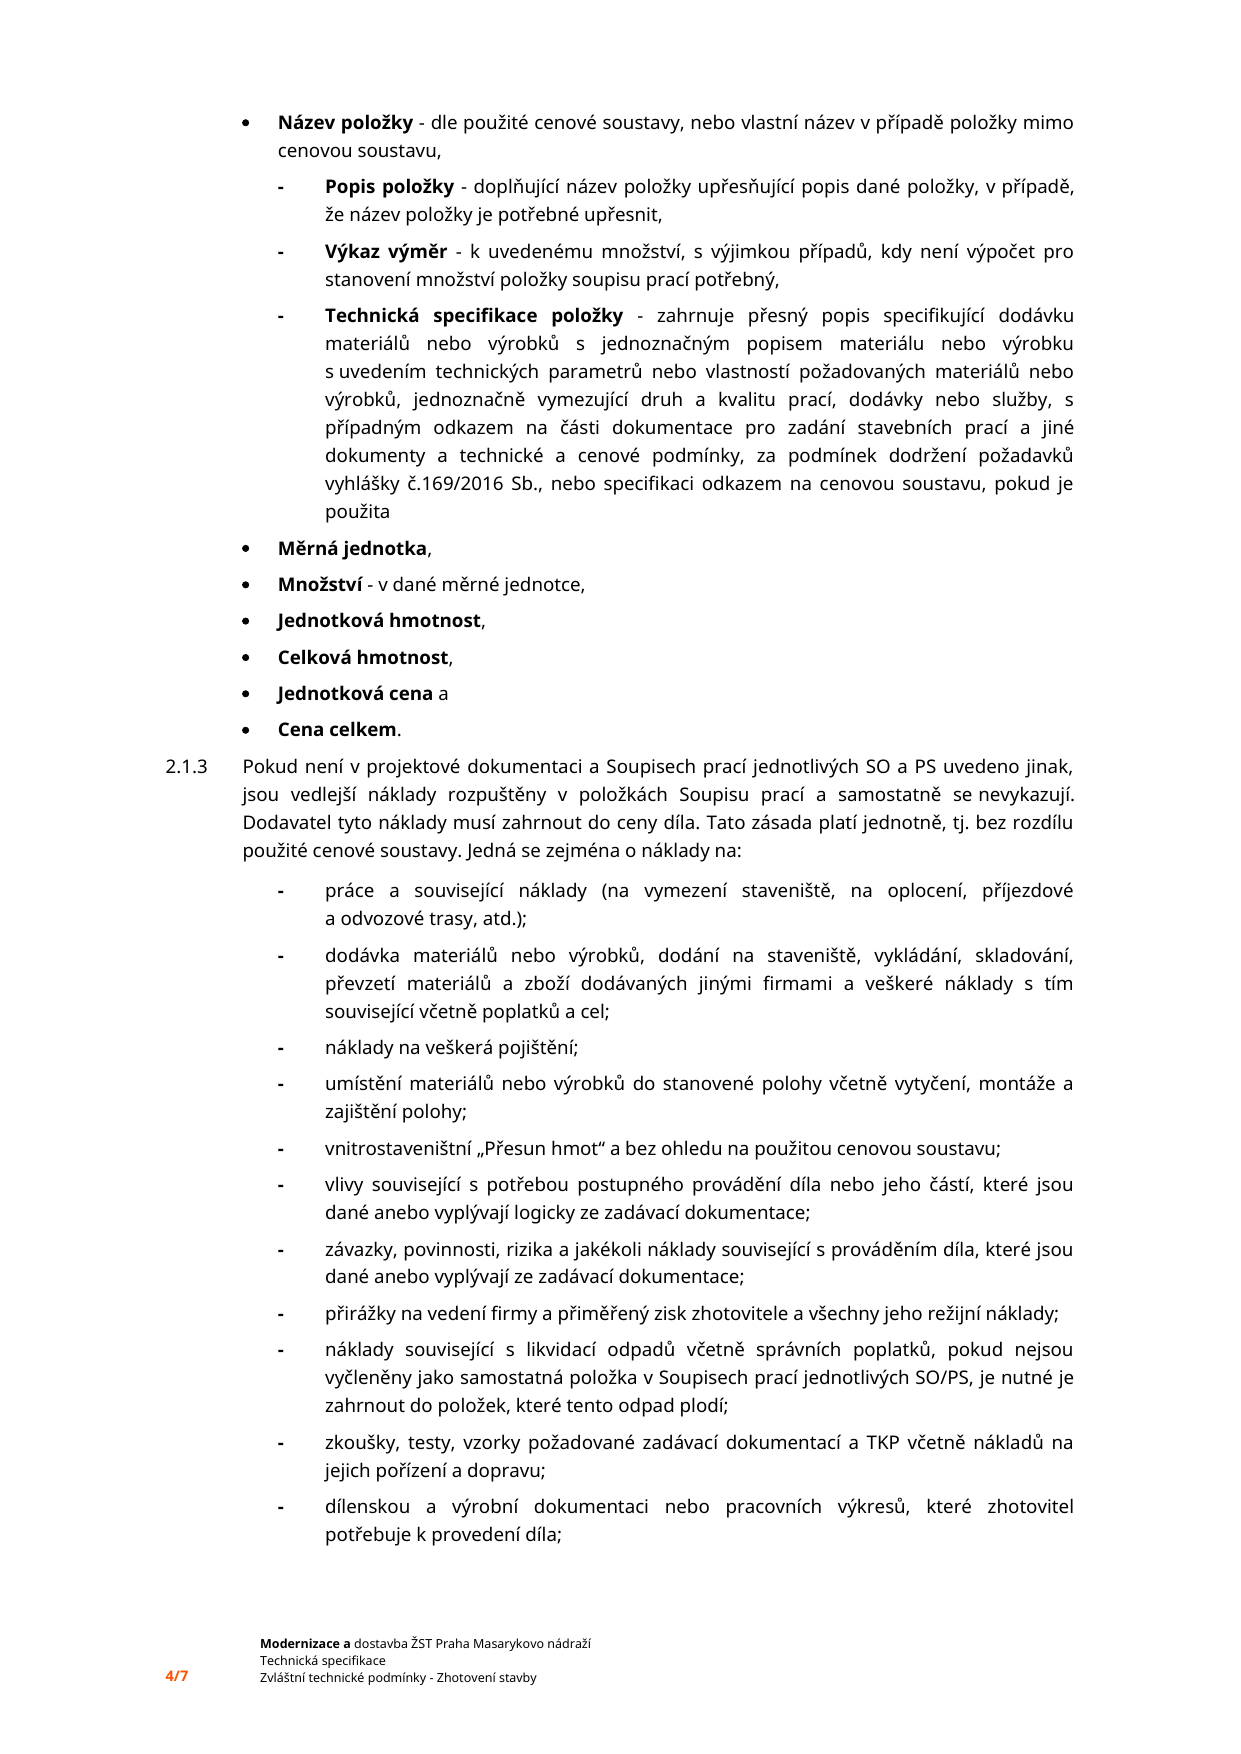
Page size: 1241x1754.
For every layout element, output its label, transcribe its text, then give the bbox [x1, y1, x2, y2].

text práce a související náklady (na vymezení staveniště, na oplocení, příjezdové a odvozové trasy, atd.); [278, 878, 1075, 931]
text Cena celkem. [242, 717, 1075, 742]
text Výkaz výměr - k uvedenému množství, s výjimkou případů, kdy není výpočet pro stanovení množství položky soupisu prací potřebný, [278, 238, 1075, 292]
text vnitrostaveništní „Přesun hmot“ a bez ohledu na použitou cenovou soustavu; [278, 1135, 1075, 1161]
text Pokud není v projektové dokumentaci a Soupisech prací jednotlivých SO a PS uvedeno jinak, jsou vedlejší náklady rozpuštěny v položkách Soupisu prací a samostatně se nevykazují. Dodavatel tyto náklady musí zahrnout do ceny díla. Tato zásada platí jednotně, tj. bez rozdílu použité cenové soustavy. Jedná se zejména o náklady na: [165, 753, 1075, 863]
text závazky, povinnosti, rizika a jakékoli náklady související s prováděním díla, které jsou dané anebo vyplývají ze zadávací dokumentace; [278, 1236, 1075, 1289]
text přirážky na vedení firmy a přiměřený zisk zhotovitele a všechny jeho režijní náklady; [278, 1300, 1075, 1326]
text náklady na veškerá pojištění; [278, 1034, 1075, 1060]
text náklady související s likvidací odpadů včetně správních poplatků, pokud nejsou vyčleněny jako samostatná položka v Soupisech prací jednotlivých SO/PS, je nutné je zahrnout do položek, které tento odpad plodí; [278, 1337, 1075, 1418]
text umístění materiálů nebo výrobků do stanovené polohy včetně vytyčení, montáže a zajištění polohy; [278, 1071, 1075, 1124]
text Jednotková cena a [242, 680, 1075, 706]
text Technická specifikace položky - zahrnuje přesný popis specifikující dodávku materiálů nebo výrobků s jednoznačným popisem materiálu nebo výrobku s uvedením technických parametrů nebo vlastností požadovaných materiálů nebo výrobků, jednoznačně vymezující druh a kvalitu prací, dodávky nebo služby, s případným odkazem na části dokumentace pro zadání stavebních prací a jiné dokumenty a technické a cenové podmínky, za podmínek dodržení požadavků vyhlášky č.169/2016 Sb., nebo specifikaci odkazem na cenovou soustavu, pokud je použita [278, 302, 1075, 524]
text vlivy související s potřebou postupného provádění díla nebo jeho částí, které jsou dané anebo vyplývají logicky ze zadávací dokumentace; [278, 1171, 1075, 1225]
text Množství - v dané měrné jednotce, [242, 571, 1075, 597]
text Jednotková hmotnost, [242, 608, 1075, 633]
text Název položky - dle použité cenové soustavy, nebo vlastní název v případě položky mimo cenovou soustavu, [242, 109, 1075, 163]
text dodávka materiálů nebo výrobků, dodání na staveniště, vykládání, skladování, převzetí materiálů a zboží dodávaných jinými firmami a veškeré náklady s tím související včetně poplatků a cel; [278, 942, 1075, 1023]
text zkoušky, testy, vzorky požadované zadávací dokumentací a TKP včetně nákladů na jejich pořízení a dopravu; [278, 1429, 1075, 1482]
text dílenskou a výrobní dokumentaci nebo pracovních výkresů, které zhotovitel potřebuje k provedení díla; [278, 1493, 1075, 1547]
text Celková hmotnost, [242, 644, 1075, 669]
text Měrná jednotka, [242, 535, 1075, 560]
text Popis položky - doplňující název položky upřesňující popis dané položky, v případě, že název položky je potřebné upřesnit, [278, 174, 1075, 227]
